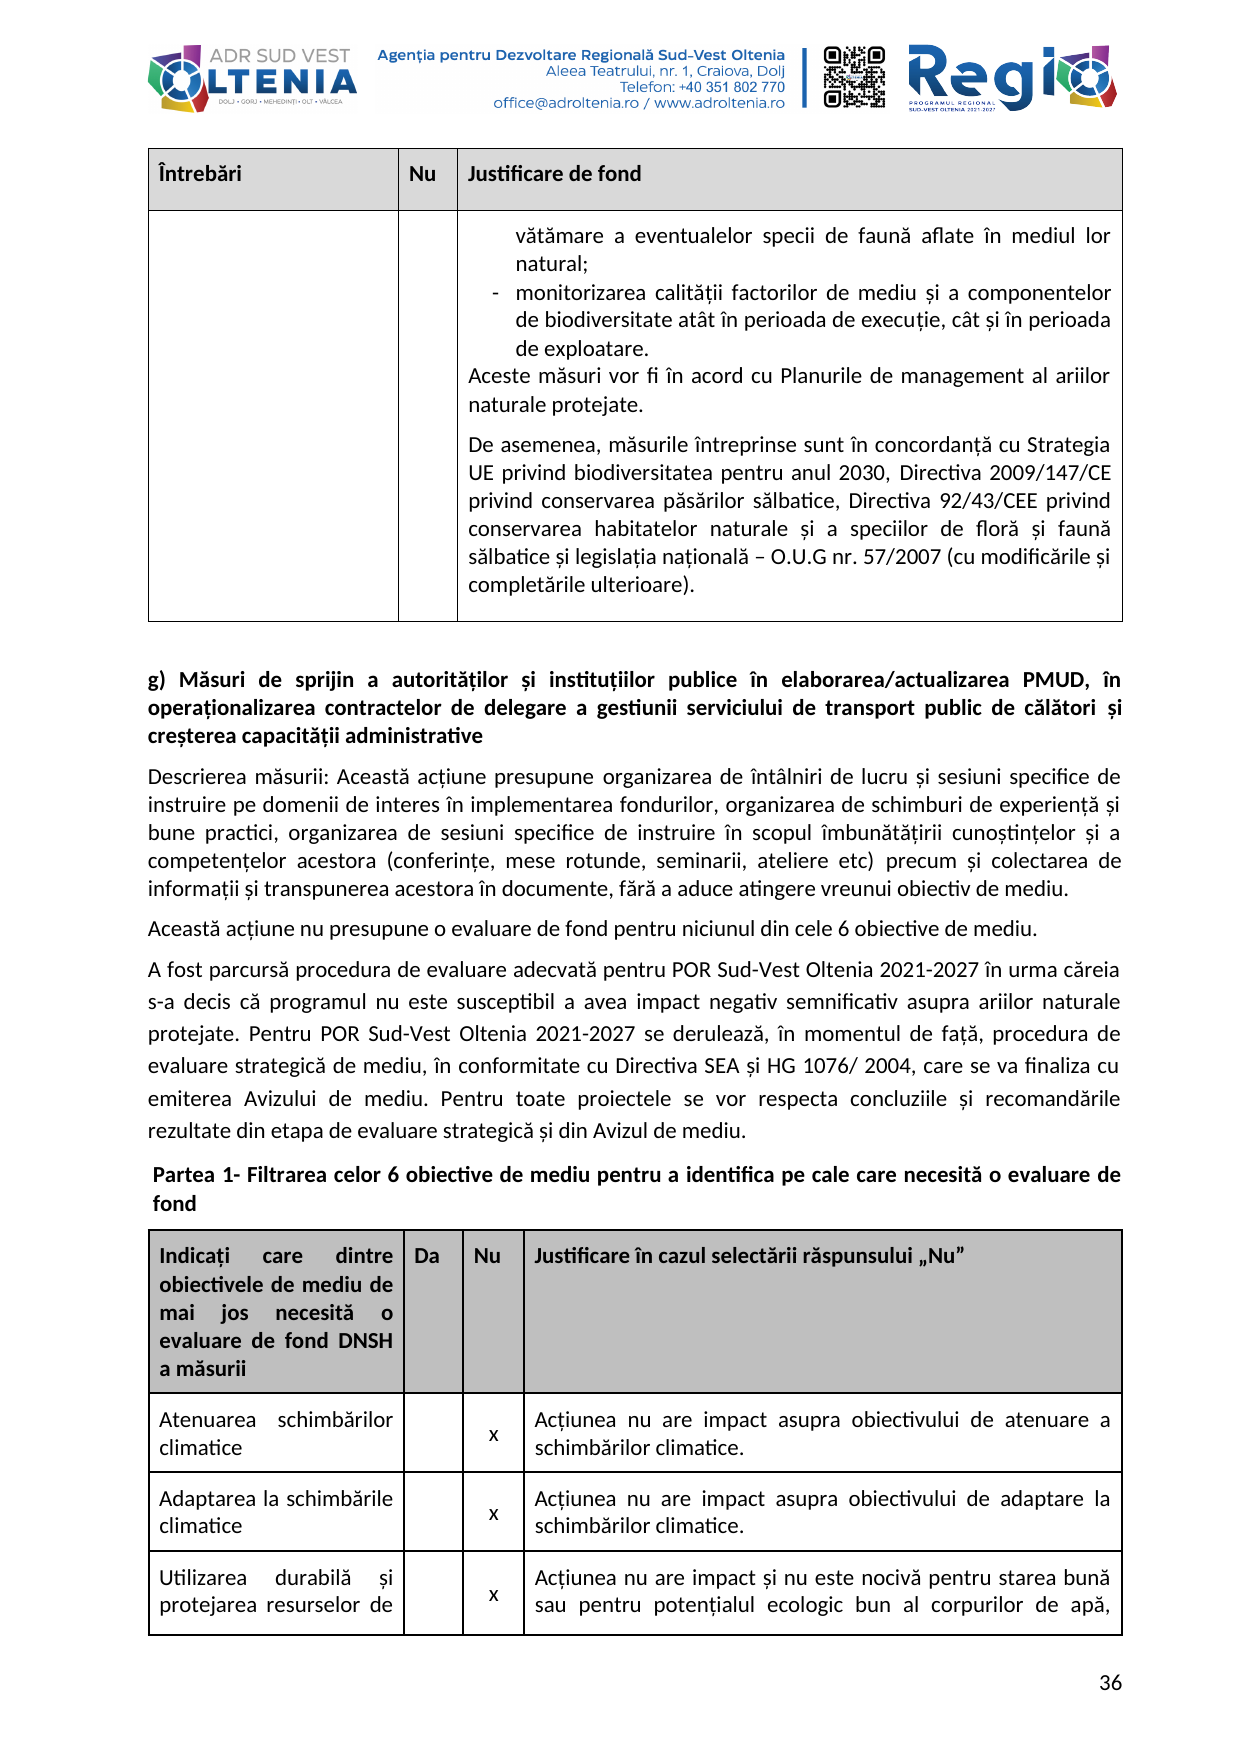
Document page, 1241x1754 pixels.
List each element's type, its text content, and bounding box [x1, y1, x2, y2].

table_cell X [399, 211, 457, 621]
table_cell Acțiunea nu are impact asupra obiectivului de adaptare la schimbărilor climatice. [525, 1473, 1121, 1550]
picture [147, 44, 358, 114]
table_cell [405, 1394, 462, 1471]
table_header Da [405, 1231, 462, 1392]
table_header Nu [399, 149, 457, 210]
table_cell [150, 1552, 403, 1634]
text Descrierea măsurii: Această acțiune presupune organizarea de întâlniri de lucru și sesiuni specifice de instruire pe domenii de interes în implementarea fondurilor, organizarea de schimburi de experiență și bune practici, organizarea de sesiuni specifice de instruire în scopul îmbunătățirii cunoștințelor și a competențelor acestora (conferințe, mese rotunde, seminarii, ateliere etc) precum și colectarea de informații și transpunerea acestora în documente, fără a aduce atingere vreunui obiectiv de mediu. [148, 762, 1122, 902]
table_cell [405, 1552, 462, 1634]
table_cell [149, 211, 398, 621]
table_header Nu [464, 1231, 523, 1392]
table_header Întrebări [149, 149, 398, 210]
text Această acțiune nu presupune o evaluare de fond pentru niciunul din cele 6 obiective de mediu. [148, 914, 1122, 942]
picture [907, 44, 1118, 114]
table_cell Adaptarea la schimbările climatice [150, 1473, 403, 1550]
table_cell [405, 1473, 462, 1550]
table_cell Atenuarea schimbărilor climatice [150, 1394, 403, 1471]
picture [375, 44, 890, 114]
table_cell Acțiunea nu are impact asupra obiectivului de atenuare a schimbărilor climatice. [525, 1394, 1121, 1471]
table_header Indicați care dintre obiectivele de mediu de mai jos necesită o evaluare de fond DNSH a măsurii [150, 1231, 403, 1392]
text Partea 1- Filtrarea celor 6 obiective de mediu pentru a identifica pe cale care necesită o evaluare de fond [153, 1161, 1122, 1217]
table_cell x [464, 1473, 523, 1550]
text A fost parcursă procedura de evaluare adecvată pentru POR Sud-Vest Oltenia 2021-2027 în urma căreia s-a decis că programul nu este susceptibil a avea impact negativ semnificativ asupra ariilor naturale protejate. Pentru POR Sud-Vest Oltenia 2021-2027 se derulează, în momentul de față, procedura de evaluare strategică de mediu, în conformitate cu Directiva SEA și HG 1076/ 2004, care se va finaliza cu emiterea Avizului de mediu. Pentru toate proiectele se vor respecta concluziile și recomandările rezultate din etapa de evaluare strategică și din Avizul de mediu. [148, 955, 1122, 1144]
table_header Justificare în cazul selectării răspunsului „Nu” [525, 1231, 1121, 1392]
table_header Justificare de fond [458, 149, 1122, 210]
table_cell x [464, 1394, 523, 1471]
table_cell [525, 1552, 1121, 1634]
table_cell x [464, 1552, 523, 1634]
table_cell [458, 211, 1122, 621]
text g) Măsuri de sprijin a autorităților și instituțiilor publice în elaborarea/actualizarea PMUD, în operaționalizarea contractelor de delegare a gestiunii serviciului de transport public de călători și creșterea capacității administrative [148, 665, 1122, 749]
